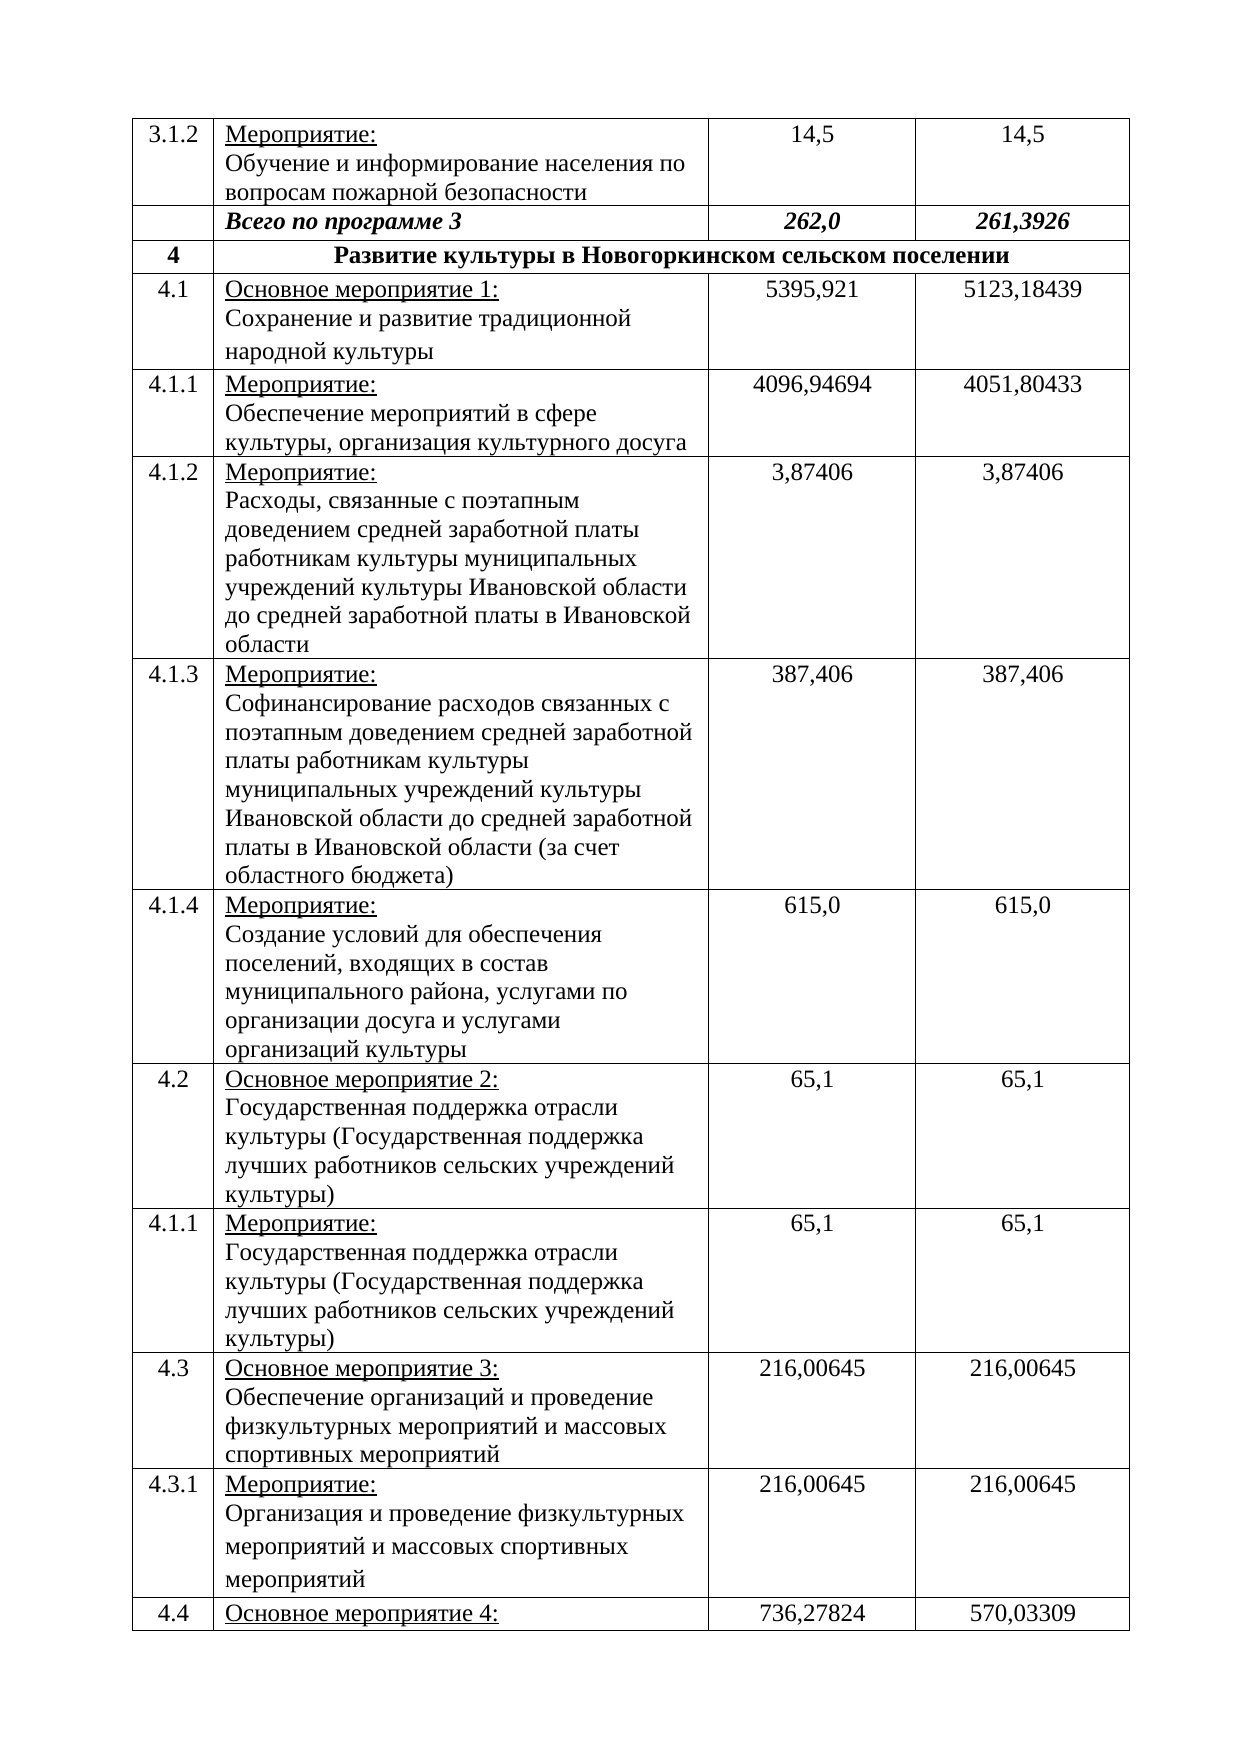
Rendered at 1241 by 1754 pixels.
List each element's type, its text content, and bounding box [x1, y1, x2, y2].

table_cell Мероприятие: Обеспечение мероприятий в сфере культуры, организация культурного досуга [214, 370, 708, 456]
table_cell Мероприятие: Создание условий для обеспечения поселений, входящих в состав муниципального района, услугами по организации досуга и услугами организаций культуры [214, 890, 708, 1063]
table_cell 5395,921 [709, 274, 915, 368]
table_cell 262,0 [709, 206, 915, 239]
table_cell 4.4 [133, 1598, 213, 1630]
table_cell 65,1 [709, 1209, 915, 1352]
table_cell 4.2 [133, 1064, 213, 1207]
table_cell 387,406 [709, 659, 915, 889]
table_cell Основное мероприятие 3: Обеспечение организаций и проведение физкультурных мероприятий и массовых спортивных мероприятий [214, 1353, 708, 1468]
table_cell 387,406 [916, 659, 1129, 889]
table_cell 261,3926 [916, 206, 1129, 239]
table_cell 216,00645 [916, 1353, 1129, 1468]
table_cell 570,03309 [916, 1598, 1129, 1630]
table_cell 3,87406 [709, 457, 915, 658]
table_cell Основное мероприятие 1: Сохранение и развитие традиционной народной культуры [214, 274, 708, 368]
table_cell 4051,80433 [916, 370, 1129, 456]
table_cell Всего по программе 3 [214, 206, 708, 239]
table_cell 5123,18439 [916, 274, 1129, 368]
table_cell 14,5 [916, 119, 1129, 205]
table_cell 615,0 [709, 890, 915, 1063]
table_cell 216,00645 [709, 1469, 915, 1597]
table_cell 216,00645 [709, 1353, 915, 1468]
table_cell 4.1.1 [133, 370, 213, 456]
table_cell 4.1 [133, 274, 213, 368]
table_cell 736,27824 [709, 1598, 915, 1630]
table_cell Развитие культуры в Новогоркинском сельском поселении [214, 241, 1129, 273]
table_cell 4.3.1 [133, 1469, 213, 1597]
table_cell 4.1.3 [133, 659, 213, 889]
table_cell Мероприятие: Расходы, связанные с поэтапным доведением средней заработной платы работникам культуры муниципальных учреждений культуры Ивановской области до средней заработной платы в Ивановской области [214, 457, 708, 658]
table_cell 615,0 [916, 890, 1129, 1063]
table_cell 4.1.2 [133, 457, 213, 658]
table_cell Мероприятие: Софинансирование расходов связанных с поэтапным доведением средней заработной платы работникам культуры муниципальных учреждений культуры Ивановской области до средней заработной платы в Ивановской области (за счет областного бюджета) [214, 659, 708, 889]
table_cell 14,5 [709, 119, 915, 205]
table_cell 4.1.4 [133, 890, 213, 1063]
table_cell Основное мероприятие 2: Государственная поддержка отрасли культуры (Государственная поддержка лучших работников сельских учреждений культуры) [214, 1064, 708, 1207]
table_cell 65,1 [916, 1064, 1129, 1207]
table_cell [214, 1598, 708, 1630]
table_cell 4.3 [133, 1353, 213, 1468]
table_cell Мероприятие: Обучение и информирование населения по вопросам пожарной безопасности [214, 119, 708, 205]
table_cell 3.1.2 [133, 119, 213, 205]
table_cell 4.1.1 [133, 1209, 213, 1352]
table_cell 4096,94694 [709, 370, 915, 456]
table_cell 3,87406 [916, 457, 1129, 658]
table_cell 4 [133, 241, 213, 273]
table_cell 65,1 [709, 1064, 915, 1207]
table_cell Мероприятие: Государственная поддержка отрасли культуры (Государственная поддержка лучших работников сельских учреждений культуры) [214, 1209, 708, 1352]
table_cell [133, 206, 213, 239]
table_cell 216,00645 [916, 1469, 1129, 1597]
table_cell Мероприятие: Организация и проведение физкультурных мероприятий и массовых спортивных мероприятий [214, 1469, 708, 1597]
table_cell 65,1 [916, 1209, 1129, 1352]
